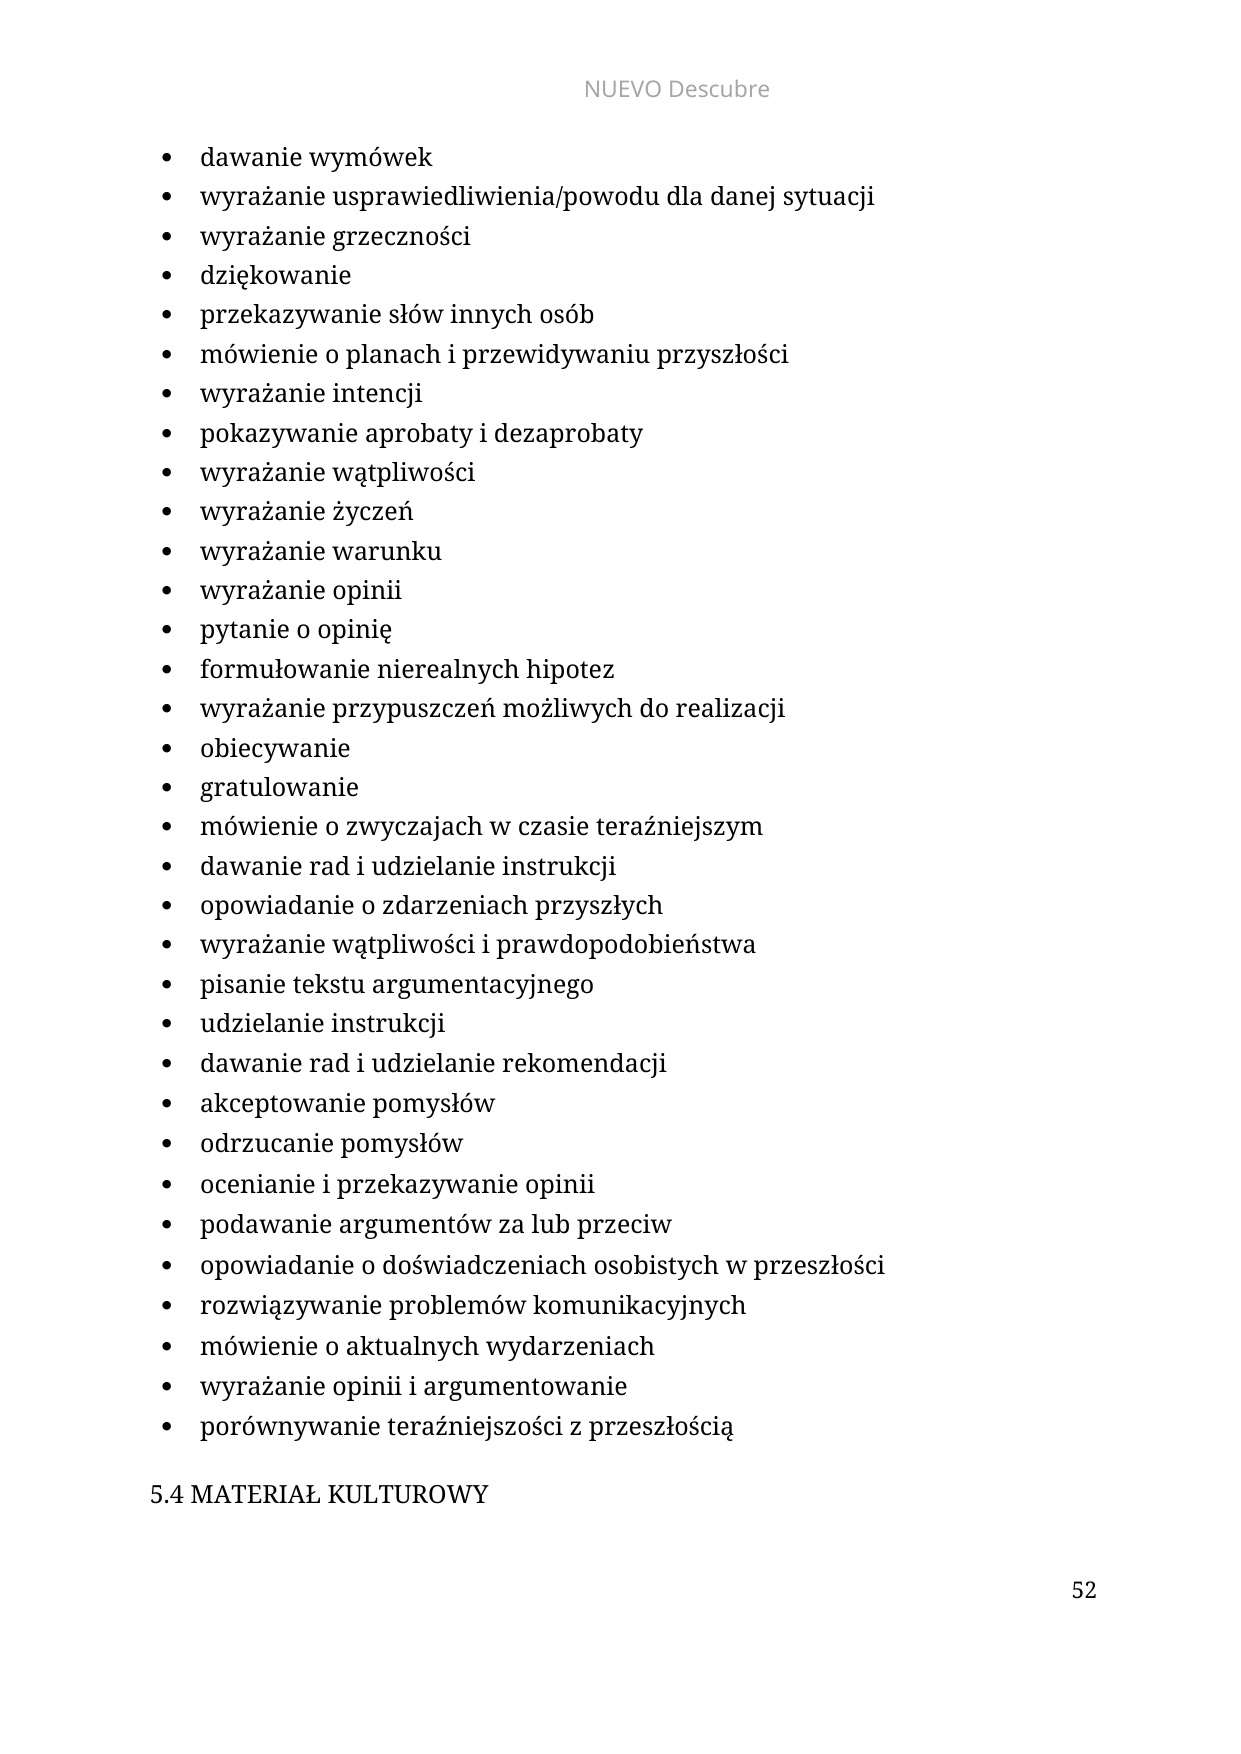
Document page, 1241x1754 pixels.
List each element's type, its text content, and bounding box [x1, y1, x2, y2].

list wyrażanie intencji [162, 376, 1099, 410]
list wyrażanie grzeczności [162, 218, 1099, 252]
list opowiadanie o zdarzeniach przyszłych [162, 888, 1099, 922]
list wyrażanie usprawiedliwienia/powodu dla danej sytuacji [162, 179, 1099, 213]
list dawanie wymówek [162, 139, 1099, 174]
list mówienie o aktualnych wydarzeniach [162, 1328, 1099, 1362]
list mówienie o planach i przewidywaniu przyszłości [162, 336, 1099, 371]
list pokazywanie aprobaty i dezaprobaty [162, 415, 1099, 449]
list wyrażanie opinii [162, 573, 1099, 607]
list obiecywanie [162, 730, 1099, 764]
list wyrażanie wątpliwości [162, 454, 1099, 489]
list mówienie o zwyczajach w czasie teraźniejszym [162, 809, 1099, 843]
list wyrażanie warunku [162, 533, 1099, 567]
list dziękowanie [162, 258, 1099, 292]
list ocenianie i przekazywanie opinii [162, 1166, 1099, 1201]
list gratulowanie [162, 769, 1099, 804]
list pytanie o opinię [162, 612, 1099, 646]
list wyrażanie przypuszczeń możliwych do realizacji [162, 691, 1099, 725]
list odrzucanie pomysłów [162, 1126, 1099, 1160]
list wyrażanie życzeń [162, 494, 1099, 528]
list dawanie rad i udzielanie instrukcji [162, 848, 1099, 882]
list pisanie tekstu argumentacyjnego [162, 966, 1099, 1001]
list przekazywanie słów innych osób [162, 297, 1099, 331]
text 5.4 MATERIAŁ KULTUROWY [149, 1477, 1180, 1511]
list wyrażanie opinii i argumentowanie [162, 1368, 1099, 1403]
list wyrażanie wątpliwości i prawdopodobieństwa [162, 927, 1099, 961]
list dawanie rad i udzielanie rekomendacji [162, 1045, 1099, 1079]
list formułowanie nierealnych hipotez [162, 651, 1099, 686]
list podawanie argumentów za lub przeciw [162, 1207, 1099, 1241]
list akceptowanie pomysłów [162, 1086, 1099, 1120]
list udzielanie instrukcji [162, 1006, 1099, 1040]
list porównywanie teraźniejszości z przeszłością [162, 1409, 1099, 1443]
list rozwiązywanie problemów komunikacyjnych [162, 1288, 1099, 1322]
list opowiadanie o doświadczeniach osobistych w przeszłości [162, 1247, 1099, 1281]
